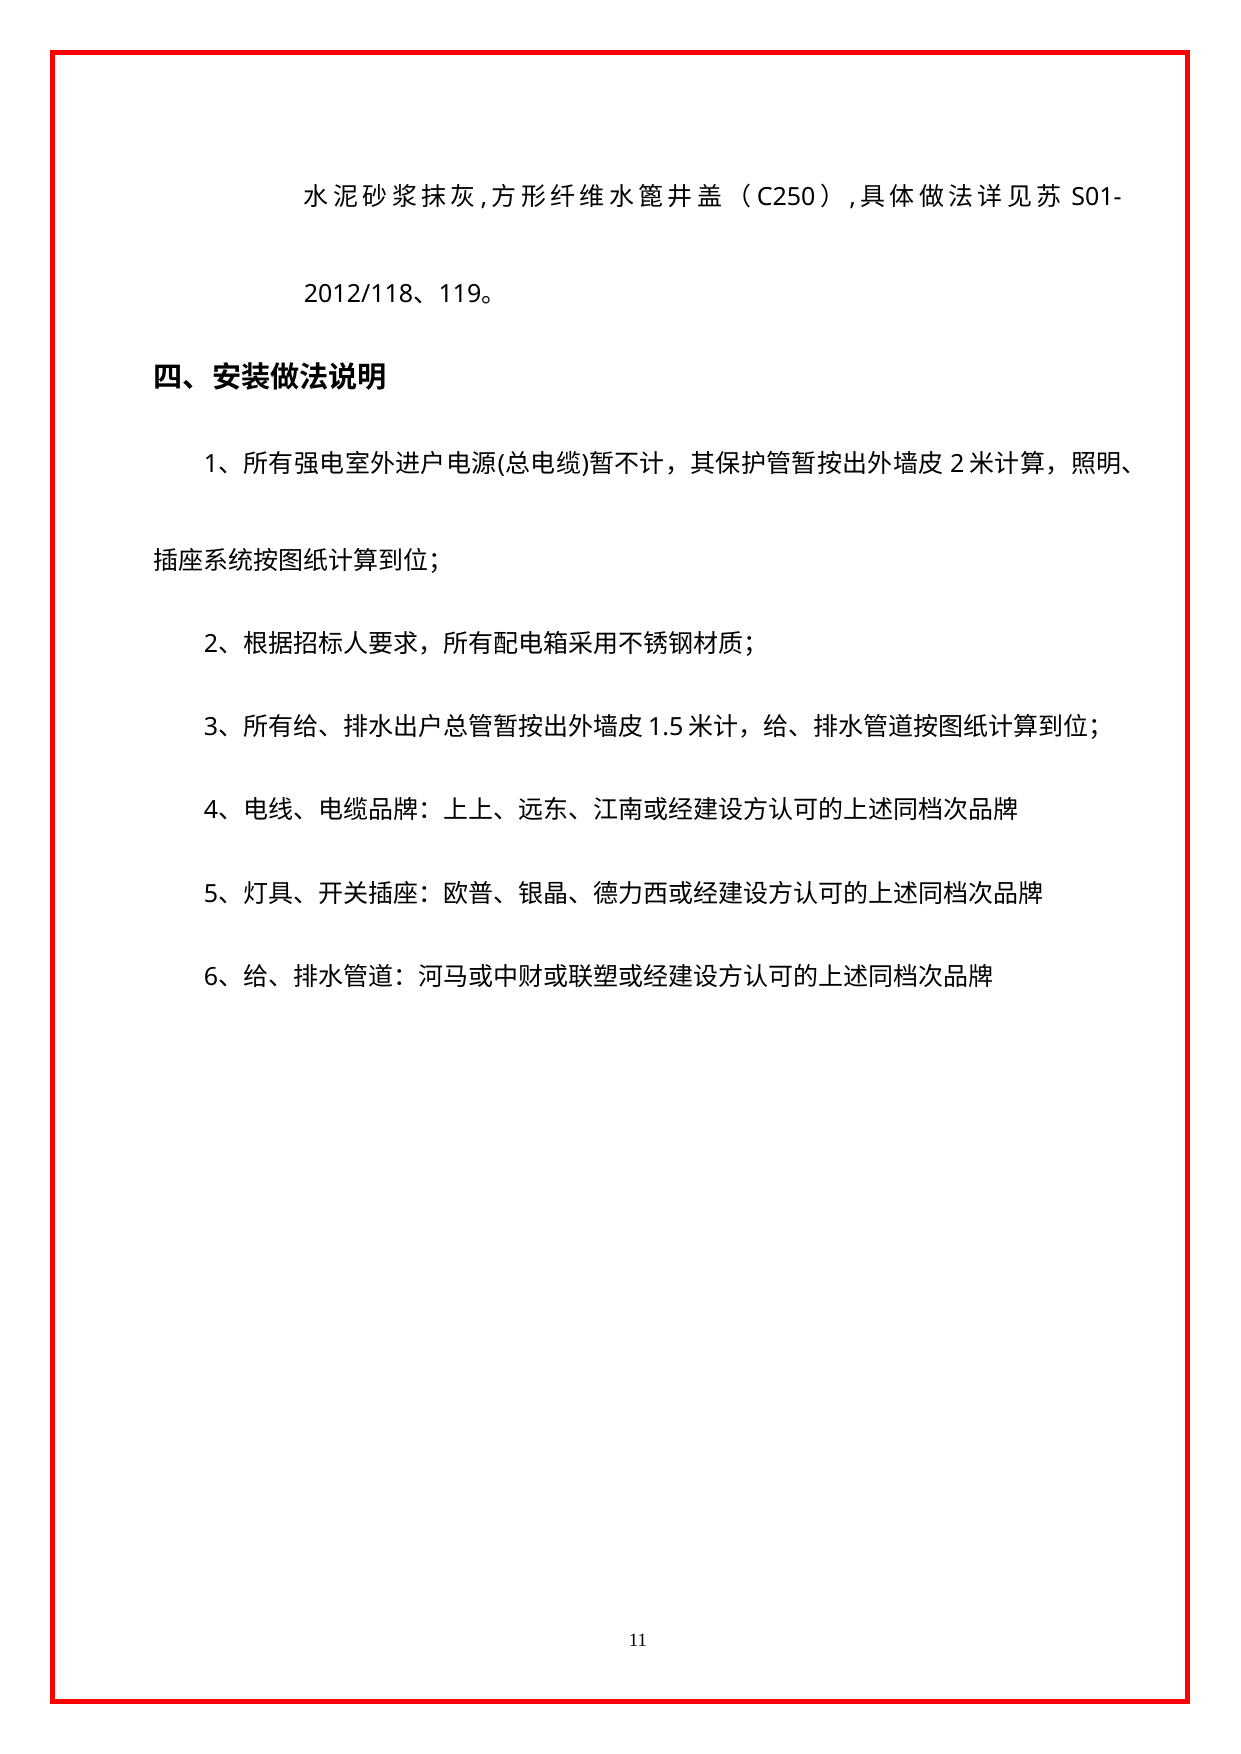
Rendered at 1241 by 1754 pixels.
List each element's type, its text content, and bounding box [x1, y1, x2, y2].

text 四、安装做法说明 [153, 343, 1122, 408]
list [260, 162, 1122, 324]
text 2、根据招标人要求，所有配电箱采用不锈钢材质； [153, 609, 1122, 674]
text 1、所有强电室外进户电源(总电缆)暂不计，其保护管暂按出外墙皮2米计算，照明、插座系统按图纸计算到位； [153, 429, 1122, 591]
text 3、所有给、排水出户总管暂按出外墙皮1.5米计，给、排水管道按图纸计算到位； [153, 692, 1122, 757]
text 4、电线、电缆品牌：上上、远东、江南或经建设方认可的上述同档次品牌 [153, 776, 1122, 841]
text 5、灯具、开关插座：欧普、银晶、德力西或经建设方认可的上述同档次品牌 [153, 859, 1122, 924]
text 6、给、排水管道：河马或中财或联塑或经建设方认可的上述同档次品牌 [153, 942, 1122, 1007]
